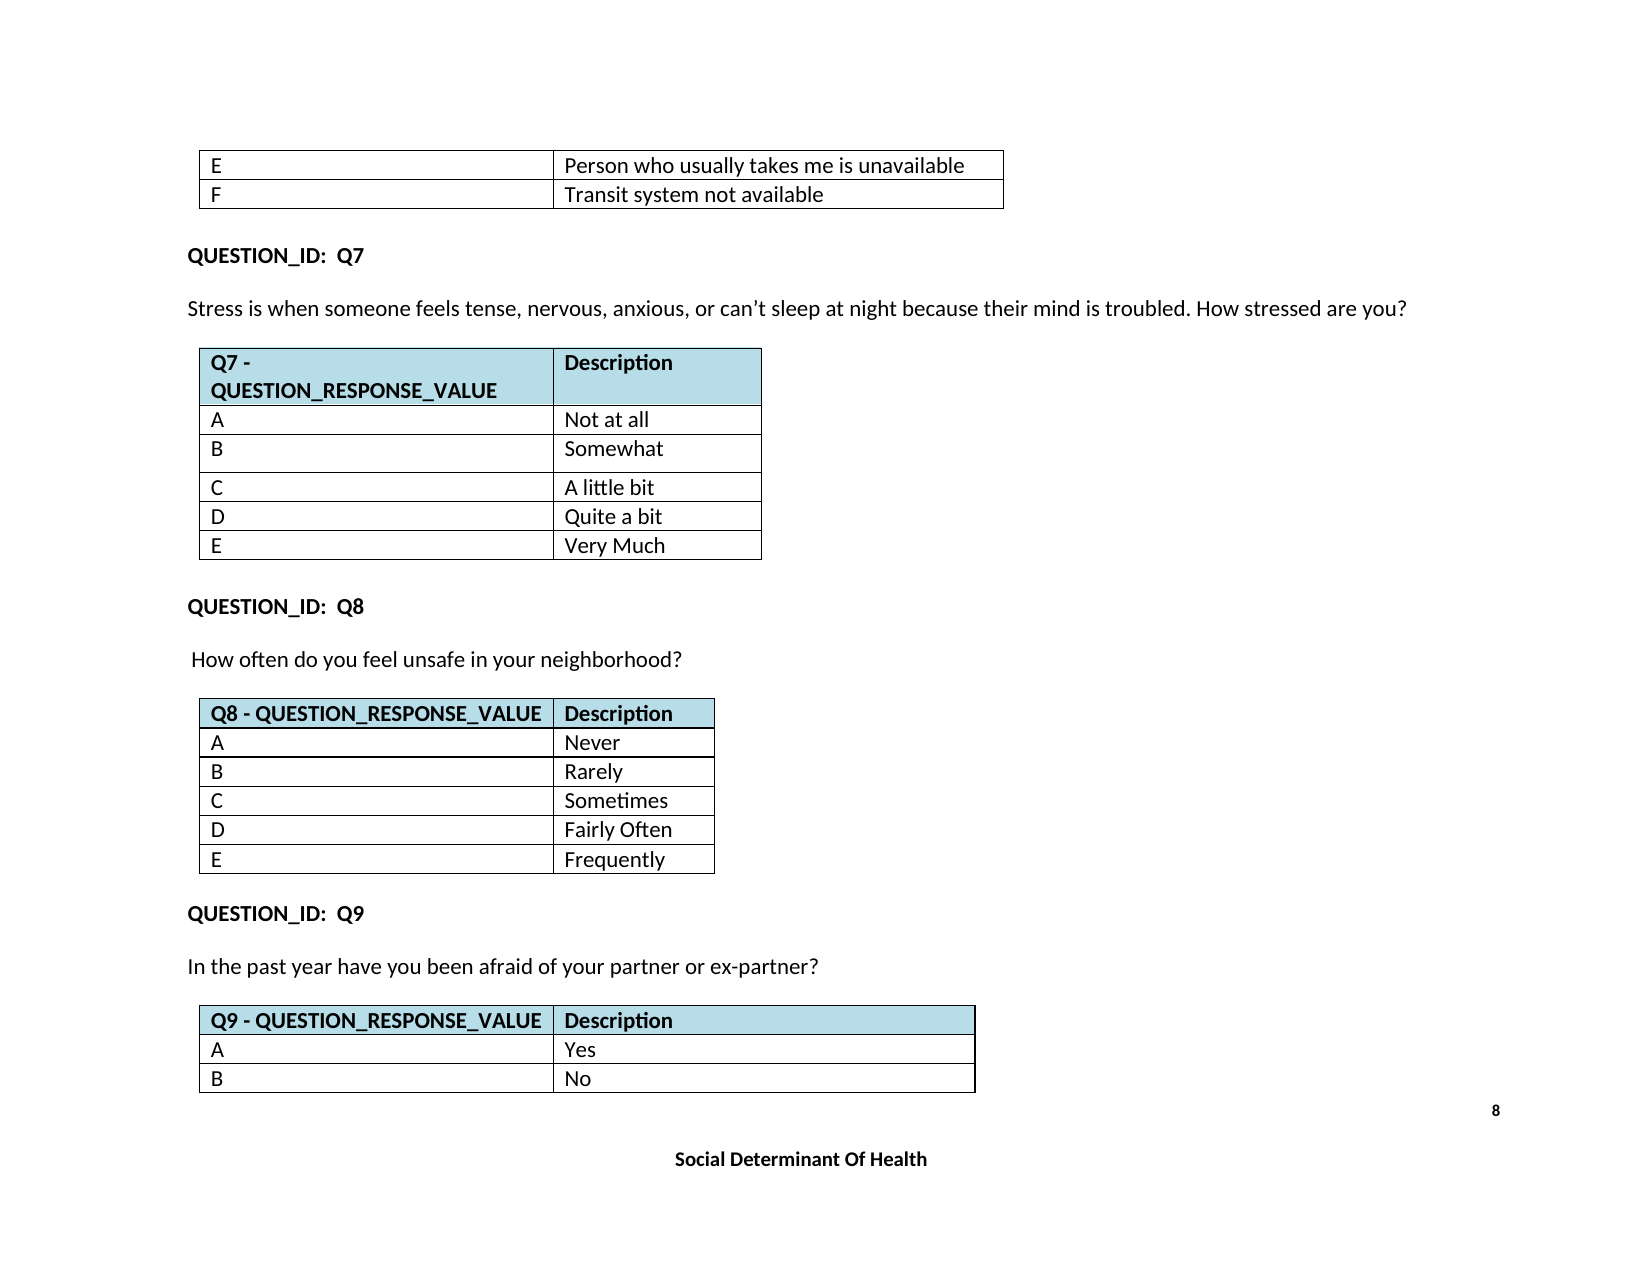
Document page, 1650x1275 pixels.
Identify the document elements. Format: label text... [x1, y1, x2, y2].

table_cell C [200, 473, 553, 501]
table_cell Never [554, 729, 714, 756]
table_cell D [200, 502, 553, 530]
table_cell Sometimes [554, 787, 714, 814]
table_cell Yes [554, 1035, 974, 1063]
table_cell D [200, 816, 553, 844]
text Stress is when someone feels tense, nervous, anxious, or can’t sleep at night because their mind is troubled. How stressed are you? [187, 294, 1500, 322]
table_cell Frequently [554, 845, 714, 873]
table_header Description [554, 699, 714, 727]
table_cell Person who usually takes me is unavailable [554, 151, 1003, 179]
table_cell C [200, 787, 553, 814]
table_cell A [200, 729, 553, 756]
text QUESTION_ID: Q8 [187, 592, 1500, 620]
table_header Description [554, 1006, 974, 1034]
table_cell F [200, 180, 553, 208]
text QUESTION_ID: Q7 [187, 241, 1500, 269]
table_cell A [200, 1035, 553, 1063]
table_cell Transit system not available [554, 180, 1003, 208]
table_cell Fairly Often [554, 816, 714, 844]
text In the past year have you been afraid of your partner or ex-partner? [150, 952, 1500, 980]
table_cell Not at all [554, 406, 761, 433]
text QUESTION_ID: Q9 [187, 899, 1500, 927]
table_cell B [200, 1064, 553, 1092]
table_cell E [200, 845, 553, 873]
table_cell Rarely [554, 758, 714, 786]
table_cell No [554, 1064, 974, 1092]
table_cell B [200, 435, 553, 472]
table_cell A little bit [554, 473, 761, 501]
table_cell Very Much [554, 531, 761, 559]
table_cell B [200, 758, 553, 786]
table_cell E [200, 531, 553, 559]
text How often do you feel unsafe in your neighborhood? [150, 645, 1500, 673]
table_cell A [200, 406, 553, 433]
table_cell E [200, 151, 553, 179]
table_cell Quite a bit [554, 502, 761, 530]
table_header Q9 - QUESTION_RESPONSE_VALUE [200, 1006, 553, 1034]
table_header Q7 - QUESTION_RESPONSE_VALUE [200, 349, 553, 404]
table_header Description [554, 349, 761, 404]
table_header Q8 - QUESTION_RESPONSE_VALUE [200, 699, 553, 727]
table_cell Somewhat [554, 435, 761, 472]
